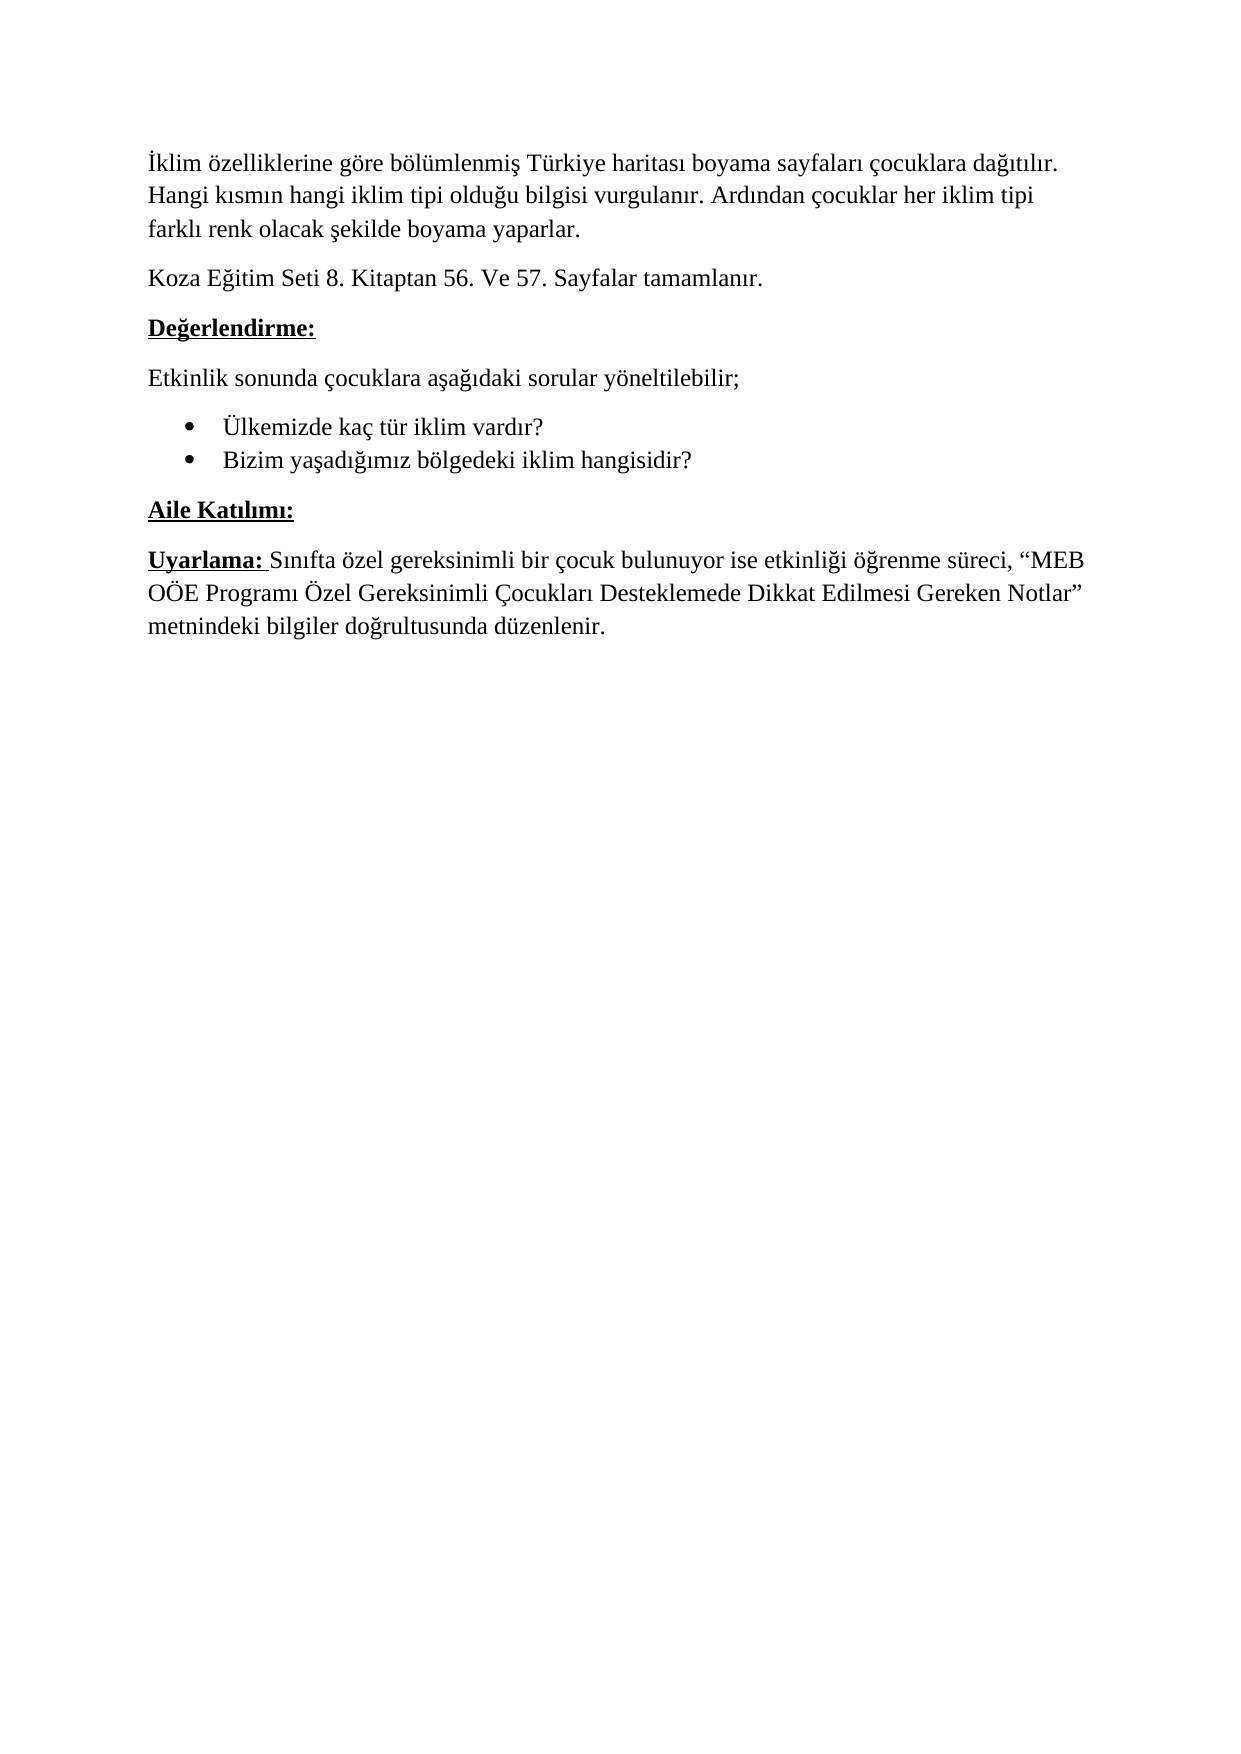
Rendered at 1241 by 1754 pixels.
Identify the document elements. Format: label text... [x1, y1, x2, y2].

list Ülkemizde kaç tür iklim vardır? [185, 412, 1093, 441]
text Koza Eğitim Seti 8. Kitaptan 56. Ve 57. Sayfalar tamamlanır. [148, 263, 1093, 292]
text Değerlendirme: [148, 313, 1093, 342]
text İklim özelliklerine göre bölümlenmiş Türkiye haritası boyama sayfaları çocuklara dağıtılır. Hangi kısmın hangi iklim tipi olduğu bilgisi vurgulanır. Ardından çocuklar her iklim tipi farklı renk olacak şekilde boyama yaparlar. [148, 148, 1093, 242]
text Aile Katılımı: [148, 495, 1093, 524]
text Etkinlik sonunda çocuklara aşağıdaki sorular yöneltilebilir; [148, 363, 1093, 391]
list Bizim yaşadığımız bölgedeki iklim hangisidir? [185, 445, 1093, 474]
text Uyarlama: Sınıfta özel gereksinimli bir çocuk bulunuyor ise etkinliği öğrenme süreci, “MEB OÖE Programı Özel Gereksinimli Çocukları Desteklemede Dikkat Edilmesi Gereken Notlar” metnindeki bilgiler doğrultusunda düzenlenir. [148, 545, 1093, 639]
